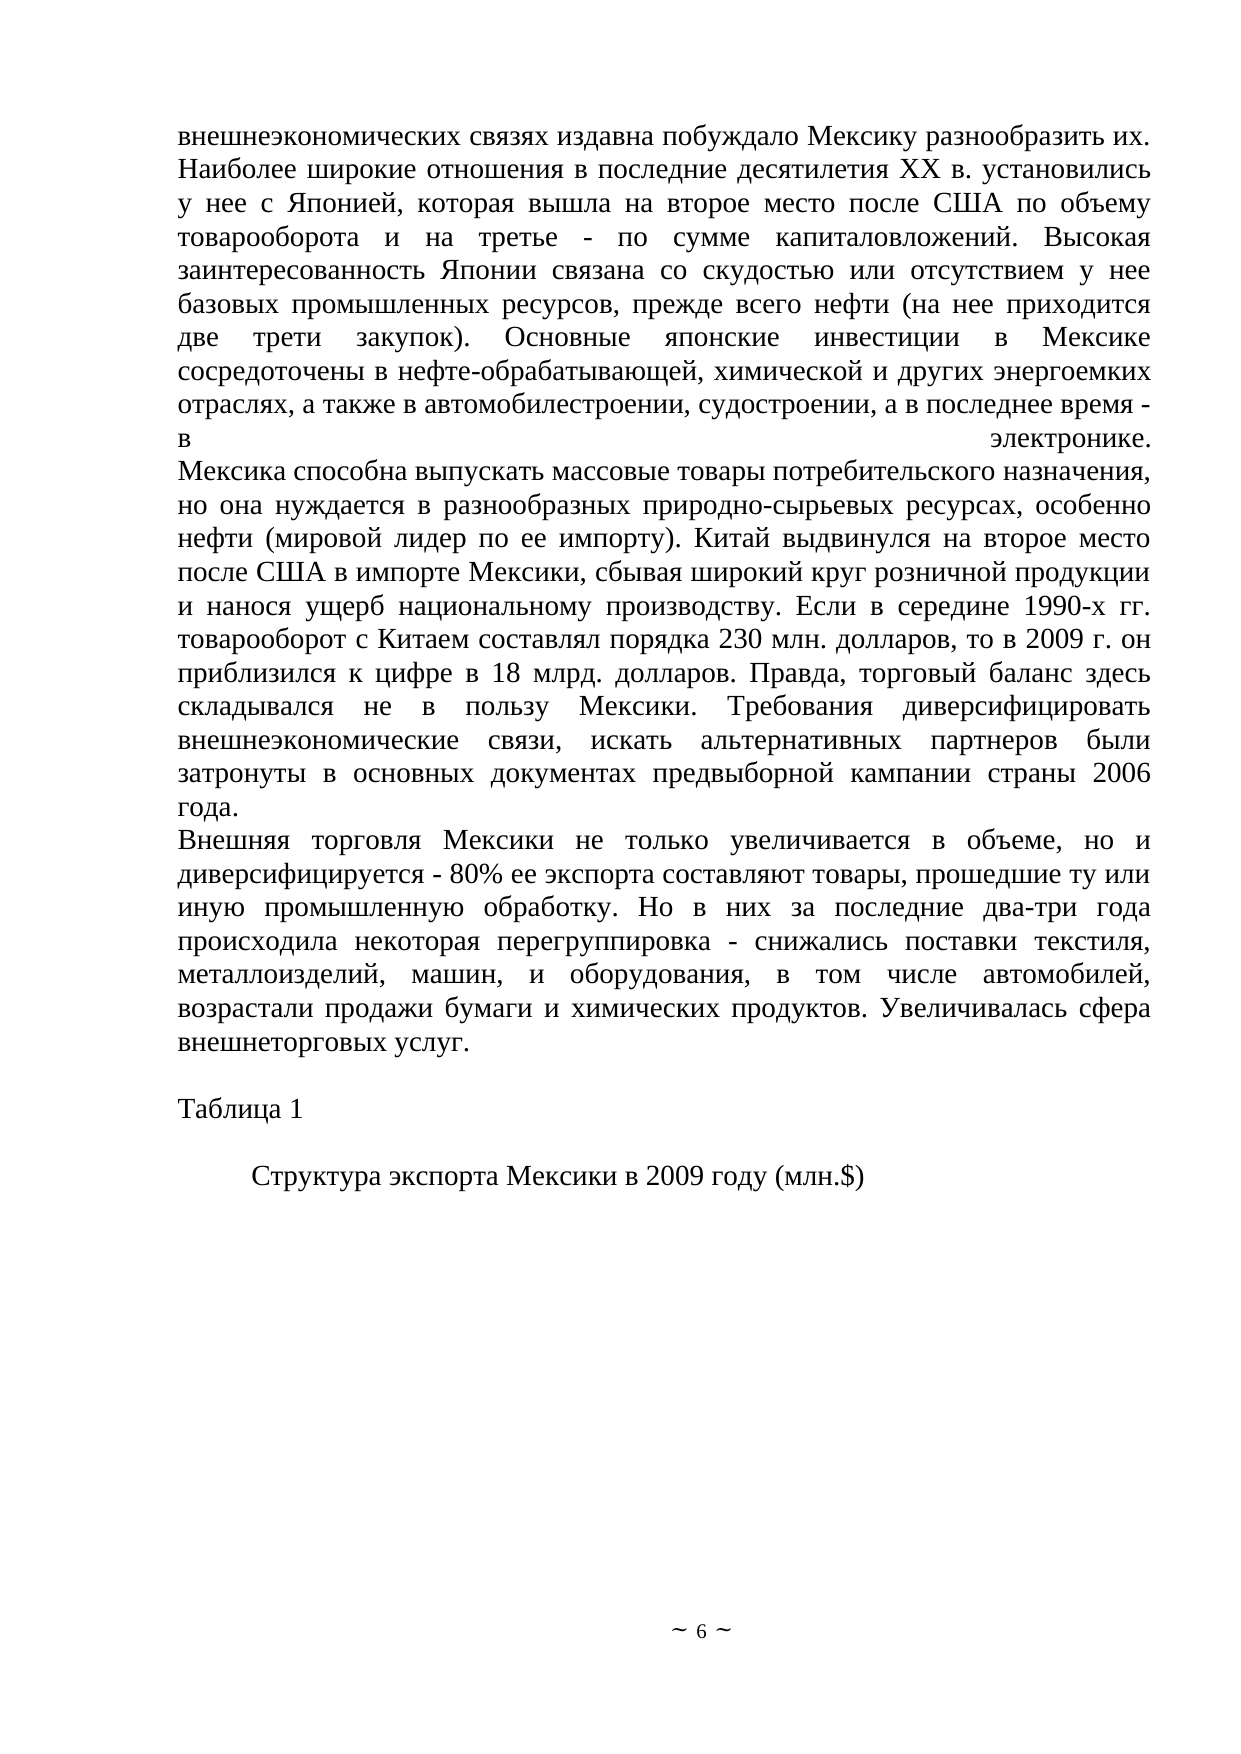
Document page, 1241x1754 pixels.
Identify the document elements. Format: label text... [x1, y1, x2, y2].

text Таблица 1 [177, 1091, 1152, 1124]
text Структура экспорта Мексики в 2009 году (млн.$) [177, 1158, 1152, 1191]
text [177, 118, 1152, 1057]
